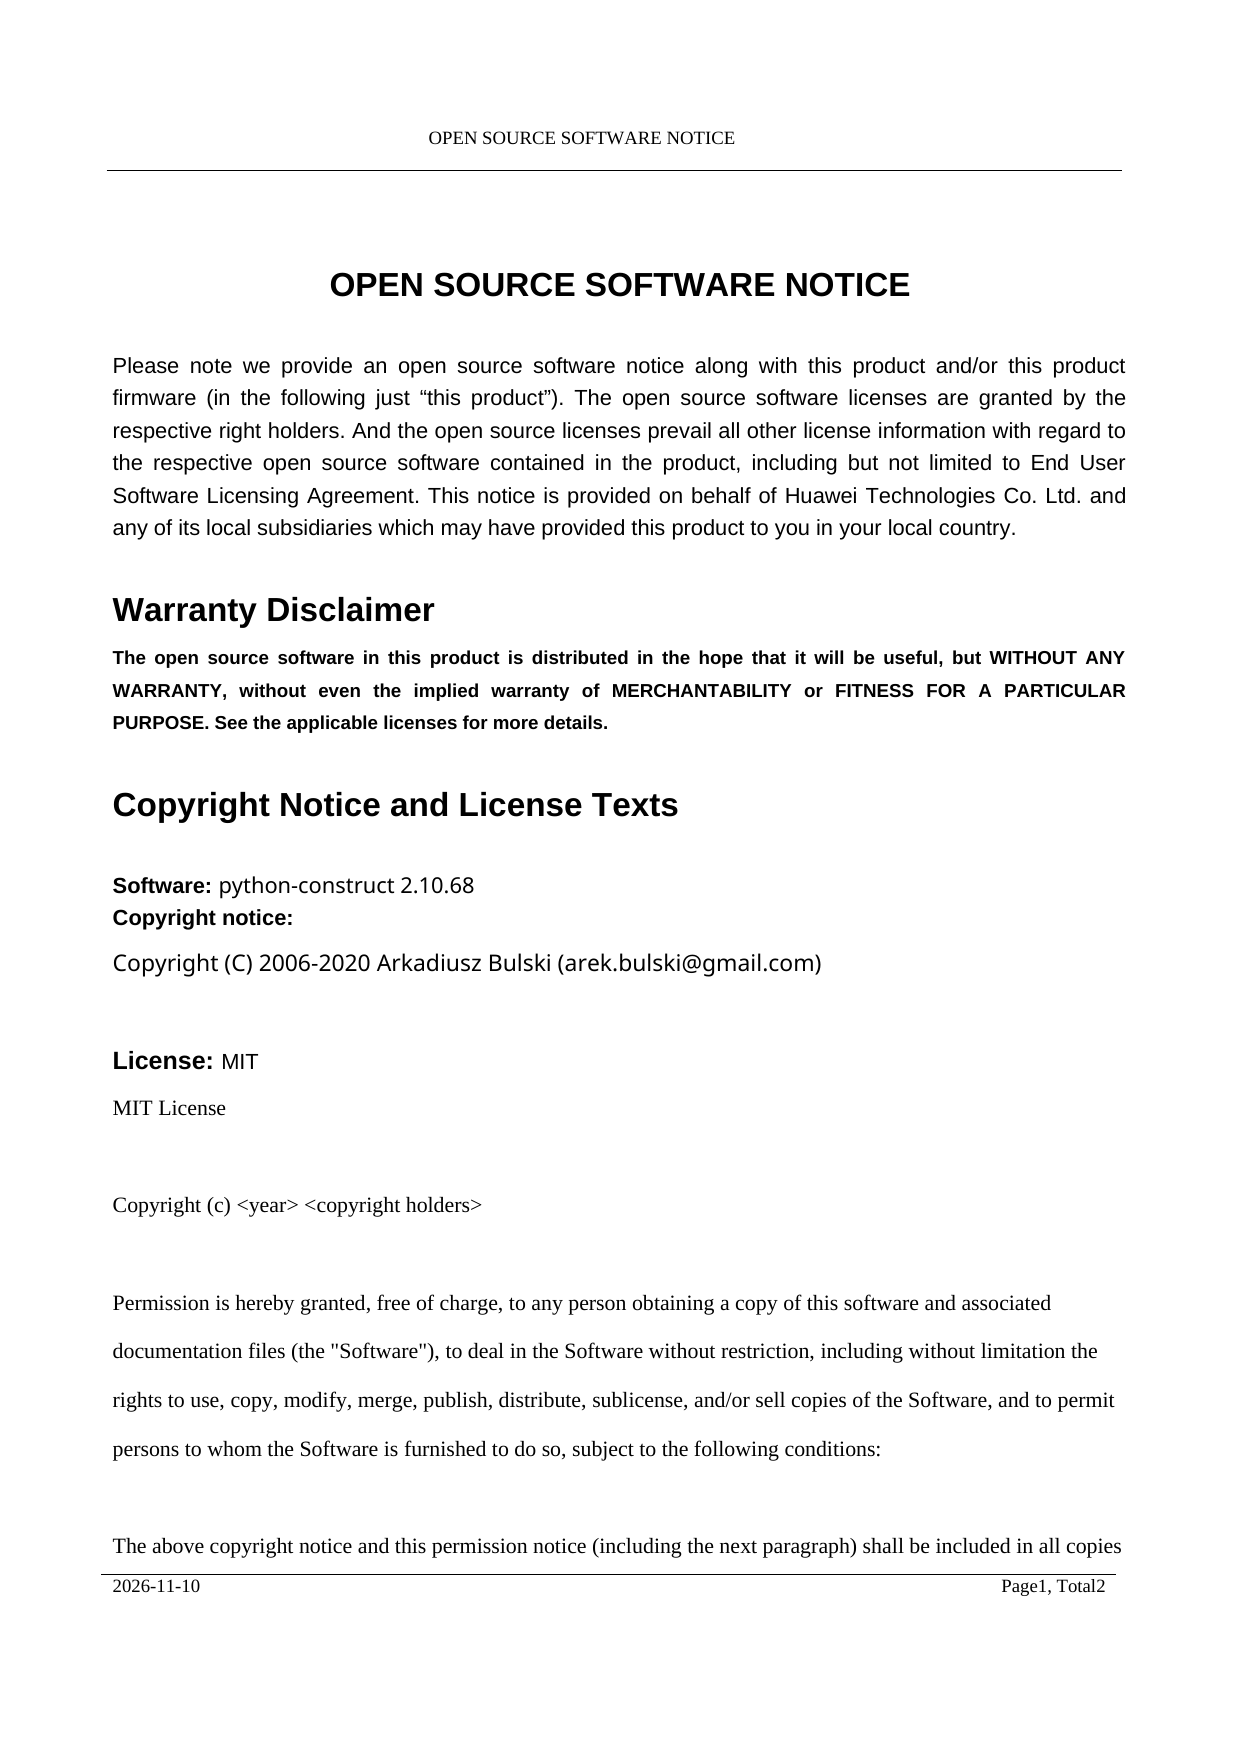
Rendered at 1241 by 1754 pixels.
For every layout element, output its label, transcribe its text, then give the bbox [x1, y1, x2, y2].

text Copyright Notice and License Texts [112, 771, 1128, 836]
text The open source software in this product is distributed in the hope that it will be useful, but WITHOUT ANY WARRANTY, without even the implied warranty of MERCHANTABILITY or FITNESS FOR A PARTICULAR PURPOSE. See the applicable licenses for more details. [112, 641, 1128, 739]
text Warranty Disclaimer [112, 576, 1128, 641]
text Please note we provide an open source software notice along with this product and/or this product firmware (in the following just “this product”). The open source software licenses are granted by the respective right holders. And the open source licenses prevail all other license information with regard to the respective open source software contained in the product, including but not limited to End User Software Licensing Agreement. This notice is provided on behalf of Huawei Technologies Co. Ltd. and any of its local subsidiaries which may have provided this product to you in your local country. [112, 349, 1128, 544]
text License: MIT [112, 1044, 1128, 1077]
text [112, 1091, 1128, 1562]
text Copyright (C) 2006-2020 Arkadiusz Bulski (arek.bulski@gmail.com) [112, 947, 1128, 1028]
text Copyright notice: [112, 901, 1128, 934]
text OPEN SOURCE SOFTWARE NOTICE [112, 251, 1128, 316]
text Software: python-construct 2.10.68 [112, 869, 1128, 901]
